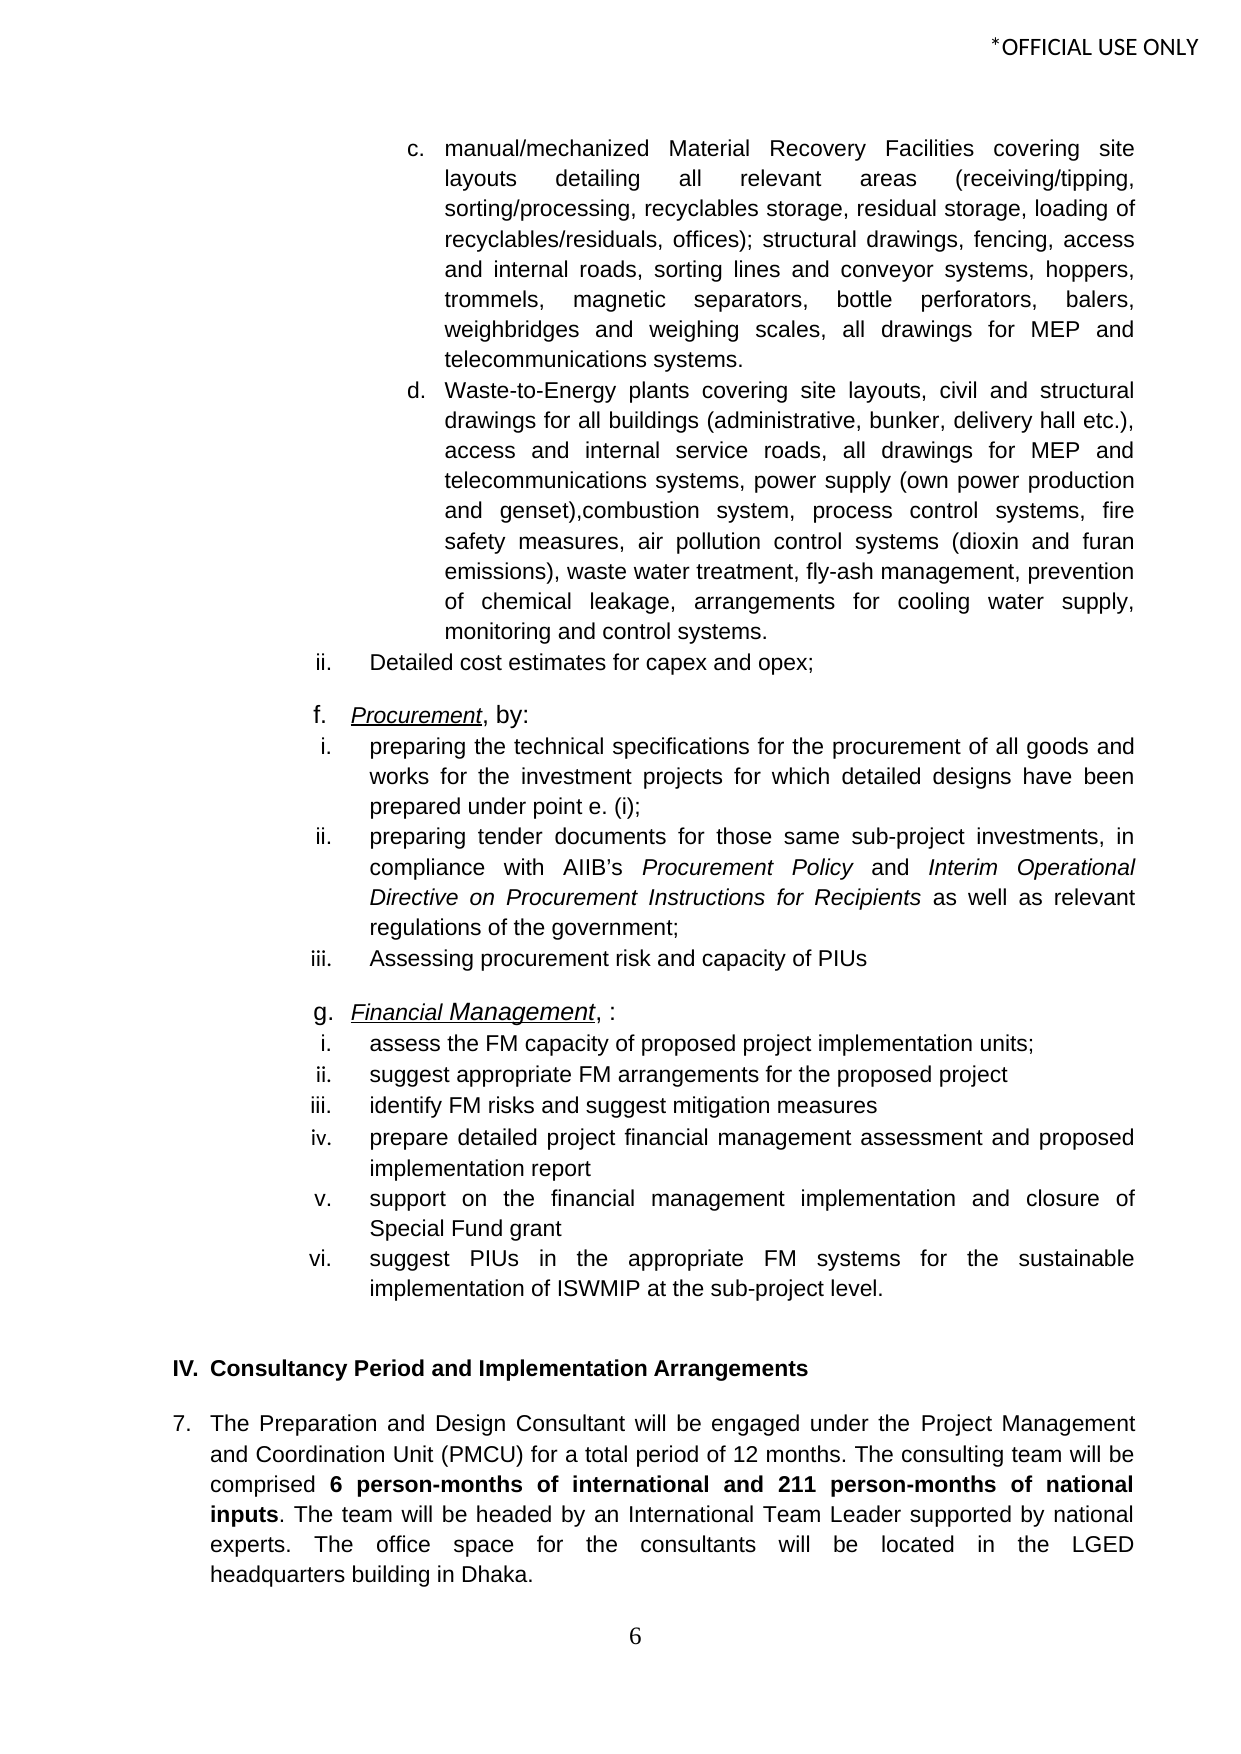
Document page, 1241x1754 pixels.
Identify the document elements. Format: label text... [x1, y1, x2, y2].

list suggest PIUs in the appropriate FM systems for the sustainable implementation of ISWMIP at the sub-project level. [332, 1245, 1135, 1302]
list preparing tender documents for those same sub-project investments, in compliance with AIIB’s Procurement Policy and Interim Operational Directive on Procurement Instructions for Recipients as well as relevant regulations of the government; [332, 823, 1135, 940]
list The Preparation and Design Consultant will be engaged under the Project Management and Coordination Unit (PMCU) for a total period of 12 months. The consulting team will be comprised 6 person-months of international and 211 person-months of national inputs. The team will be headed by an International Team Leader supported by national experts. The office space for the consultants will be located in the LGED headquarters building in Dhaka. [172, 1410, 1135, 1588]
list manual/mechanized Material Recovery Facilities covering site layouts detailing all relevant areas (receiving/tipping, sorting/processing, recyclables storage, residual storage, loading of recyclables/residuals, offices); structural drawings, fencing, access and internal roads, sorting lines and conveyor systems, hoppers, trommels, magnetic separators, bottle perforators, balers, weighbridges and weighing scales, all drawings for MEP and telecommunications systems. [407, 135, 1135, 373]
list suggest appropriate FM arrangements for the proposed project [332, 1060, 1135, 1088]
list Waste-to-Energy plants covering site layouts, civil and structural drawings for all buildings (administrative, bunker, delivery hall etc.), access and internal service roads, all drawings for MEP and telecommunications systems, power supply (own power production and genset),combustion system, process control systems, fire safety measures, air pollution control systems (dioxin and furan emissions), waste water treatment, fly-ash management, prevention of chemical leakage, arrangements for cooling water supply, monitoring and control systems. [407, 377, 1135, 645]
list preparing the technical specifications for the procurement of all goods and works for the investment projects for which detailed designs have been prepared under point e. (i); [332, 733, 1135, 819]
list assess the FM capacity of proposed project implementation units; [332, 1030, 1135, 1056]
list prepare detailed project financial management assessment and proposed implementation report [332, 1123, 1135, 1181]
list Procurement, by: [313, 699, 1135, 728]
list Detailed cost estimates for capex and opex; [332, 648, 1135, 675]
list Assessing procurement risk and capacity of PIUs [332, 944, 1135, 972]
list support on the financial management implementation and closure of Special Fund grant [332, 1185, 1135, 1241]
list Financial Management, : [313, 997, 1135, 1026]
list identify FM risks and suggest mitigation measures [332, 1092, 1135, 1119]
subtitle Consultancy Period and Implementation Arrangements [172, 1355, 1135, 1382]
